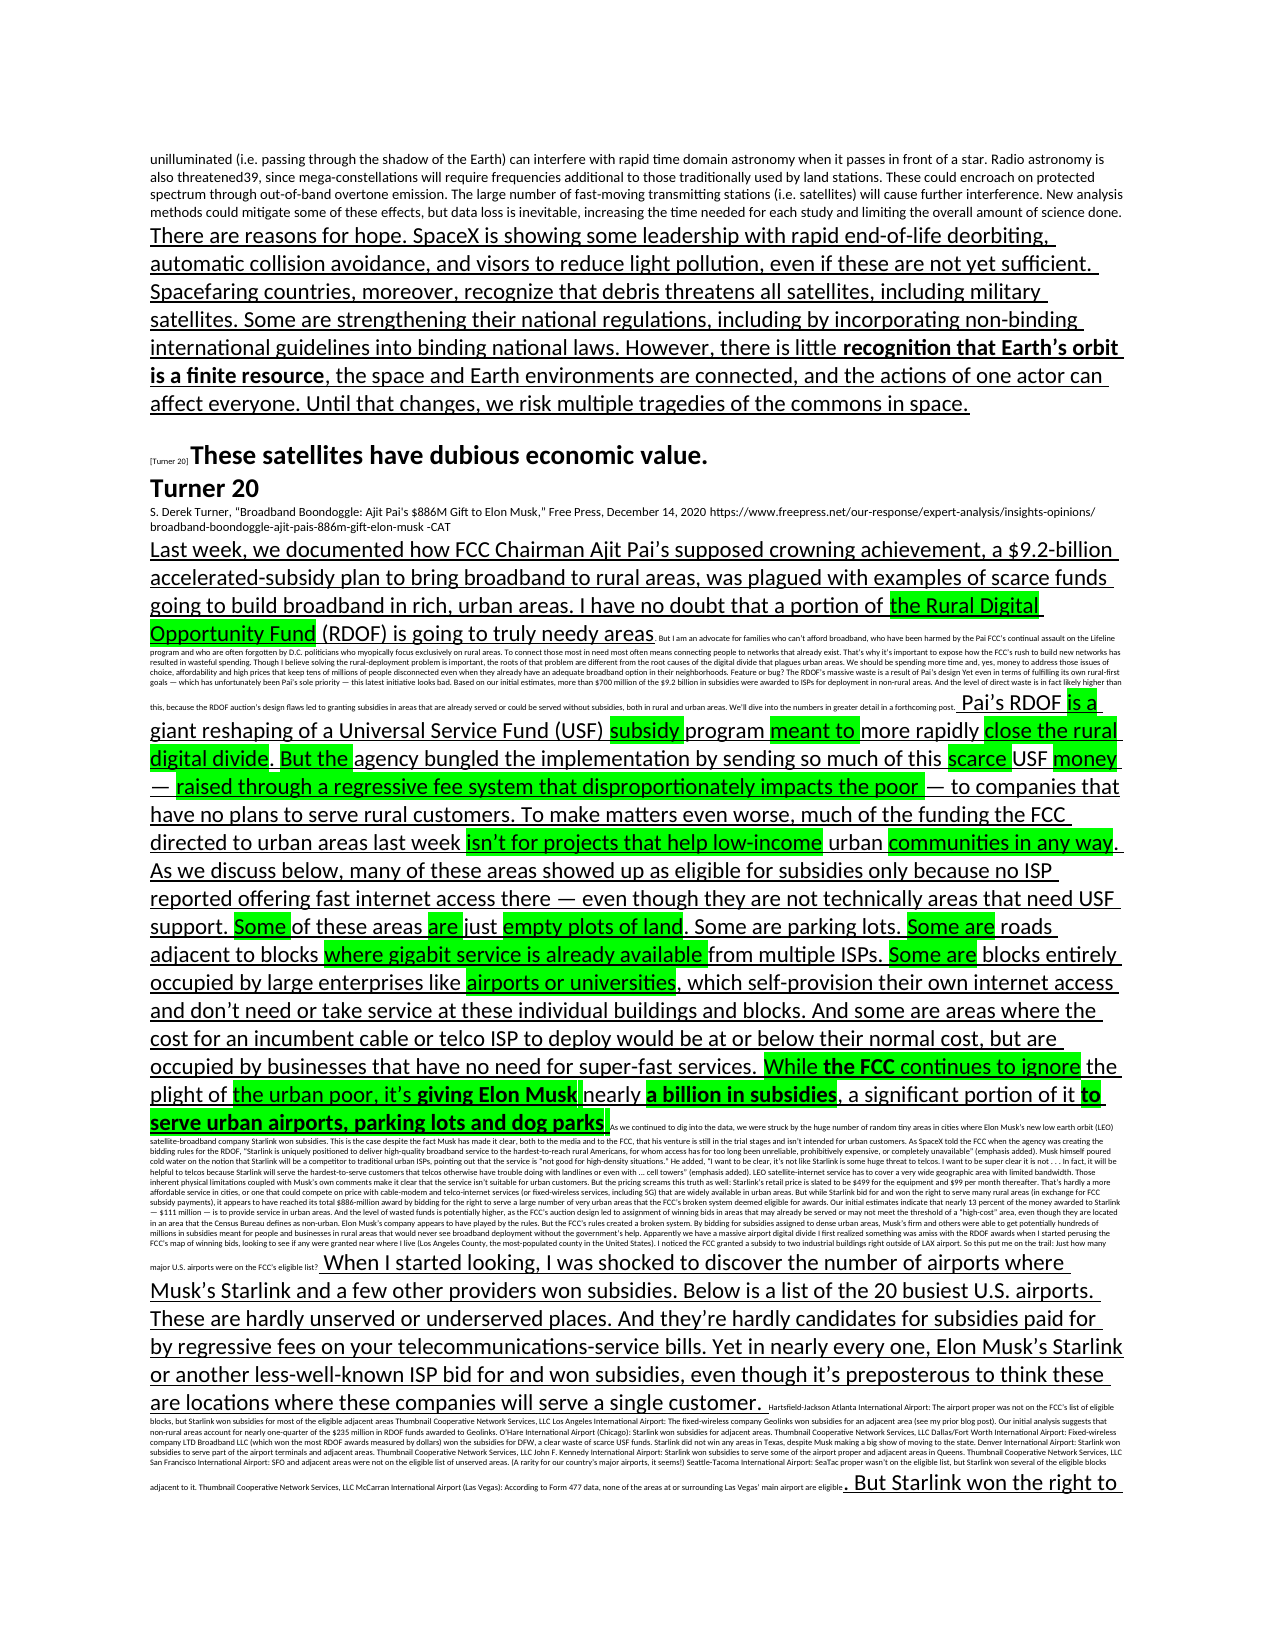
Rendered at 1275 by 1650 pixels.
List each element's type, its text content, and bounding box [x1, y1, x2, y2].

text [150, 535, 1125, 1496]
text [150, 150, 1125, 417]
subtitle [Turner 20] These satellites have dubious economic value. [150, 438, 1125, 471]
text S. Derek Turner, “Broadband Boondoggle: Ajit Pai's $886M Gift to Elon Musk,” Free Press, December 14, 2020 https://www.freepress.net/our-response/expert-analysis/insights-opinions/broadband-boondoggle-ajit-pais-886m-gift-elon-musk -CAT [150, 504, 1125, 535]
text Turner 20 [150, 471, 1125, 504]
